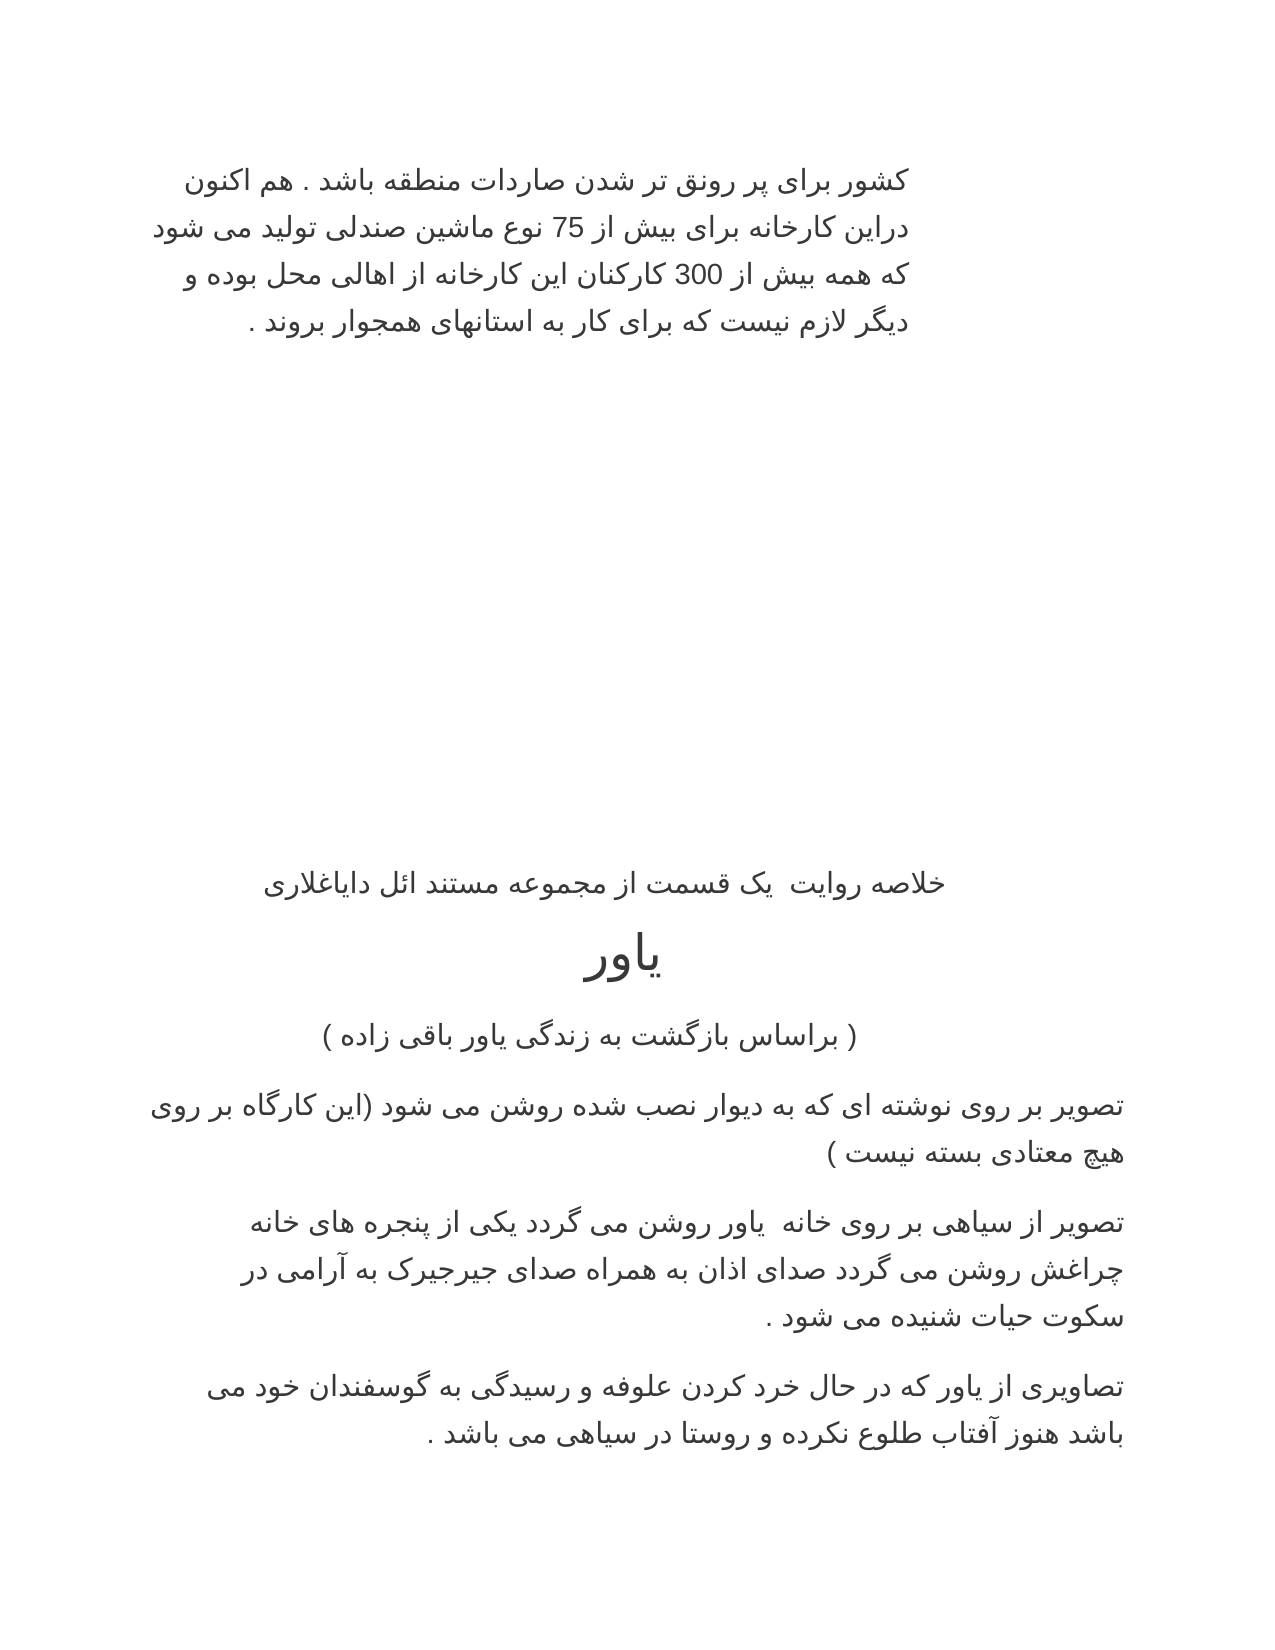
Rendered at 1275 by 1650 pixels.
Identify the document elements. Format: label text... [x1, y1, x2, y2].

text خلاصه روایت یک قسمت از مجموعه مستند ائل دایاغلاری [150, 853, 1125, 900]
text تصویر بر روی نوشته ای که به دیوار نصب شده روشن می شود (این کارگاه بر روی هیچ معتادی بسته نیست ) [150, 1075, 1125, 1168]
text تصاویری از یاور که در حال خرد کردن علوفه و رسیدگی به گوسفندان خود می باشد هنوز آفتاب طلوع نکرده و روستا در سیاهی می باشد . [150, 1356, 1125, 1450]
text تصویر از سیاهی بر روی خانه یاور روشن می گردد یکی از پنجره های خانه چراغش روشن می گردد صدای اذان به همراه صدای جیرجیرک به آرامی در سکوت حیات شنیده می شود . [150, 1192, 1125, 1332]
text ( براساس بازگشت به زندگی یاور باقی زاده ) [150, 1004, 1125, 1051]
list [150, 150, 947, 337]
text یاور [150, 923, 1125, 981]
